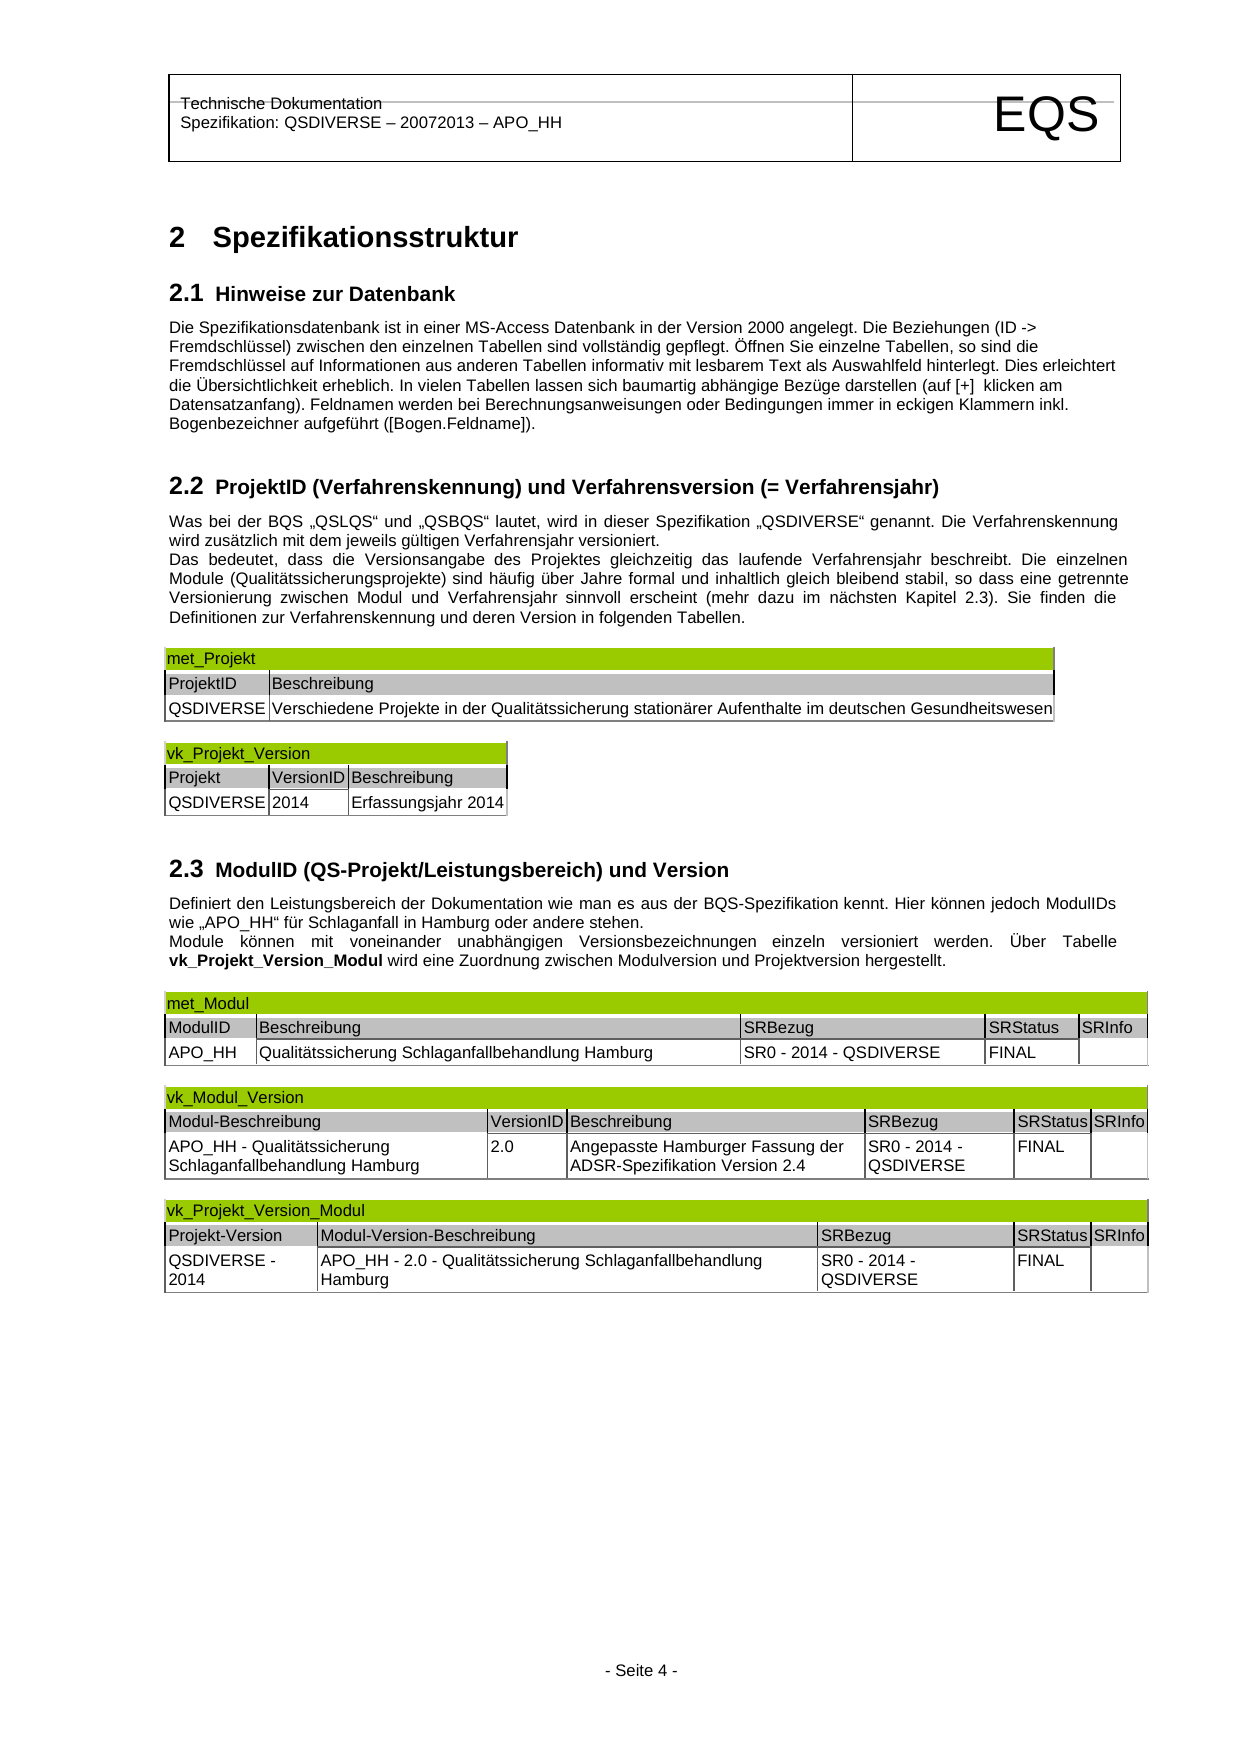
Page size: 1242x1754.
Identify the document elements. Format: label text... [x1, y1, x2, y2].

table_cell Projekt [166, 768, 268, 788]
table_cell FINAL [1015, 1248, 1090, 1291]
table_cell Modul-Beschreibung [166, 1112, 487, 1132]
table_cell SRInfo [1092, 1225, 1147, 1246]
table_cell Qualitätssicherung Schlaganfallbehandlung Hamburg [257, 1040, 740, 1064]
table_cell VersionID [270, 768, 348, 788]
text Module können mit voneinander unabhängigen Versionsbezeichnungen einzeln versioniert werden. Über Tabelle [169, 932, 1167, 951]
table_cell SR0 - 2014 - QSDIVERSE [741, 1040, 984, 1064]
table_cell APO_HH - 2.0 - Qualitätssicherung Schlaganfallbehandlung Hamburg [318, 1248, 817, 1291]
table_header vk_Projekt_Version_Modul [166, 1200, 1147, 1222]
table_cell [1080, 1040, 1147, 1064]
table_cell SRInfo [1080, 1018, 1147, 1038]
table_cell SRBezug [741, 1018, 984, 1038]
table_cell Verschiedene Projekte in der Qualitätssicherung stationärer Aufenthalte im deutschen Gesundheitswesen [270, 696, 1053, 720]
table_cell SRStatus [1015, 1225, 1090, 1246]
table_cell [1092, 1134, 1147, 1178]
table_cell FINAL [986, 1040, 1078, 1064]
text 2 Spezifikationsstruktur [169, 223, 1167, 253]
table_cell APO_HH [166, 1040, 256, 1064]
table_header vk_Projekt_Version [166, 743, 506, 764]
table_cell SRStatus [1015, 1112, 1090, 1132]
text vk_Projekt_Version_Modul wird eine Zuordnung zwischen Modulversion und Projektversion hergestellt. [169, 951, 1167, 971]
table_cell Beschreibung [257, 1018, 740, 1038]
table_cell QSDIVERSE - 2014 [166, 1248, 317, 1291]
table_cell APO_HH - Qualitätssicherung Schlaganfallbehandlung Hamburg [166, 1134, 487, 1178]
table_cell Erfassungsjahr 2014 [349, 790, 506, 815]
text Die Spezifikationsdatenbank ist in einer MS-Access Datenbank in der Version 2000 angelegt. Die Beziehungen (ID -> Fremdschlüssel) zwischen den einzelnen Tabellen sind vollständig gepflegt. Öffnen Sie einzelne Tabellen, so sind die Fremdschlüssel auf Informationen aus anderen Tabellen informativ mit lesbarem Text als Auswahlfeld hinterlegt. Dies erleichtert die Übersichtlichkeit erheblich. In vielen Tabellen lassen sich baumartig abhängige Bezüge darstellen (auf [+] klicken am Datensatzanfang). Feldnamen werden bei Berechnungsanweisungen oder Bedingungen immer in eckigen Klammern inkl. Bogenbezeichner aufgeführt ([Bogen.Feldname]). [169, 318, 1120, 433]
table_cell SRInfo [1092, 1112, 1147, 1132]
table_cell Beschreibung [270, 674, 1053, 695]
table_cell QSDIVERSE [166, 696, 269, 720]
table_cell VersionID [488, 1112, 566, 1132]
table_header met_Modul [166, 992, 1147, 1014]
table_cell Projekt-Version [166, 1225, 317, 1246]
table_cell Angepasste Hamburger Fassung der ADSR-Spezifikation Version 2.4 [568, 1134, 864, 1178]
table_cell SRBezug [866, 1112, 1013, 1132]
table_cell SR0 - 2014 - QSDIVERSE [818, 1248, 1013, 1291]
table_cell SR0 - 2014 - QSDIVERSE [866, 1134, 1013, 1178]
table_cell Modul-Version-Beschreibung [318, 1225, 817, 1246]
table_cell 2014 [270, 790, 348, 815]
table_cell ProjektID [166, 674, 269, 695]
text 2.3 ModulID (QS-Projekt/Leistungsbereich) und Version [169, 857, 1167, 882]
table_cell ModulID [166, 1018, 256, 1038]
text Definitionen zur Verfahrenskennung und deren Version in folgenden Tabellen. [169, 608, 1167, 626]
table_cell 2.0 [488, 1134, 566, 1178]
text Das bedeutet, dass die Versionsangabe des Projektes gleichzeitig das laufende Verfahrensjahr beschreibt. Die einzelnen Module (Qualitätssicherungsprojekte) sind häufig über Jahre formal und inhaltlich gleich bleibend stabil, so dass eine getrennte Versionierung zwischen Modul und Verfahrensjahr sinnvoll erscheint (mehr dazu im nächsten Kapitel 2.3). Sie finden die [169, 550, 1128, 608]
table_cell SRStatus [986, 1018, 1078, 1038]
table_cell Beschreibung [349, 768, 506, 788]
table_cell SRBezug [818, 1225, 1013, 1246]
text Definiert den Leistungsbereich der Dokumentation wie man es aus der BQS-Spezifikation kennt. Hier können jedoch ModulIDs wie „APO_HH“ für Schlaganfall in Hamburg oder andere stehen. [169, 894, 1128, 932]
text 2.2 ProjektID (Verfahrenskennung) und Verfahrensversion (= Verfahrensjahr) [169, 471, 1167, 500]
table_cell QSDIVERSE [166, 790, 268, 815]
table_header vk_Modul_Version [166, 1087, 1147, 1109]
table_header met_Projekt [166, 648, 1053, 670]
table_cell [1092, 1248, 1147, 1291]
text 2.1 Hinweise zur Datenbank [169, 278, 1167, 307]
table_cell Beschreibung [568, 1112, 864, 1132]
text Was bei der BQS „QQS“ und „QSBQS“ lautet, wird in dieser Spezifikation „QSDIVERSE“ genannt. Die Verfahrenskennung wird zusätzlich mit dem jeweils gültigen Verfahrensjahr versioniert. [169, 512, 1128, 550]
table_cell FINAL [1015, 1134, 1090, 1178]
